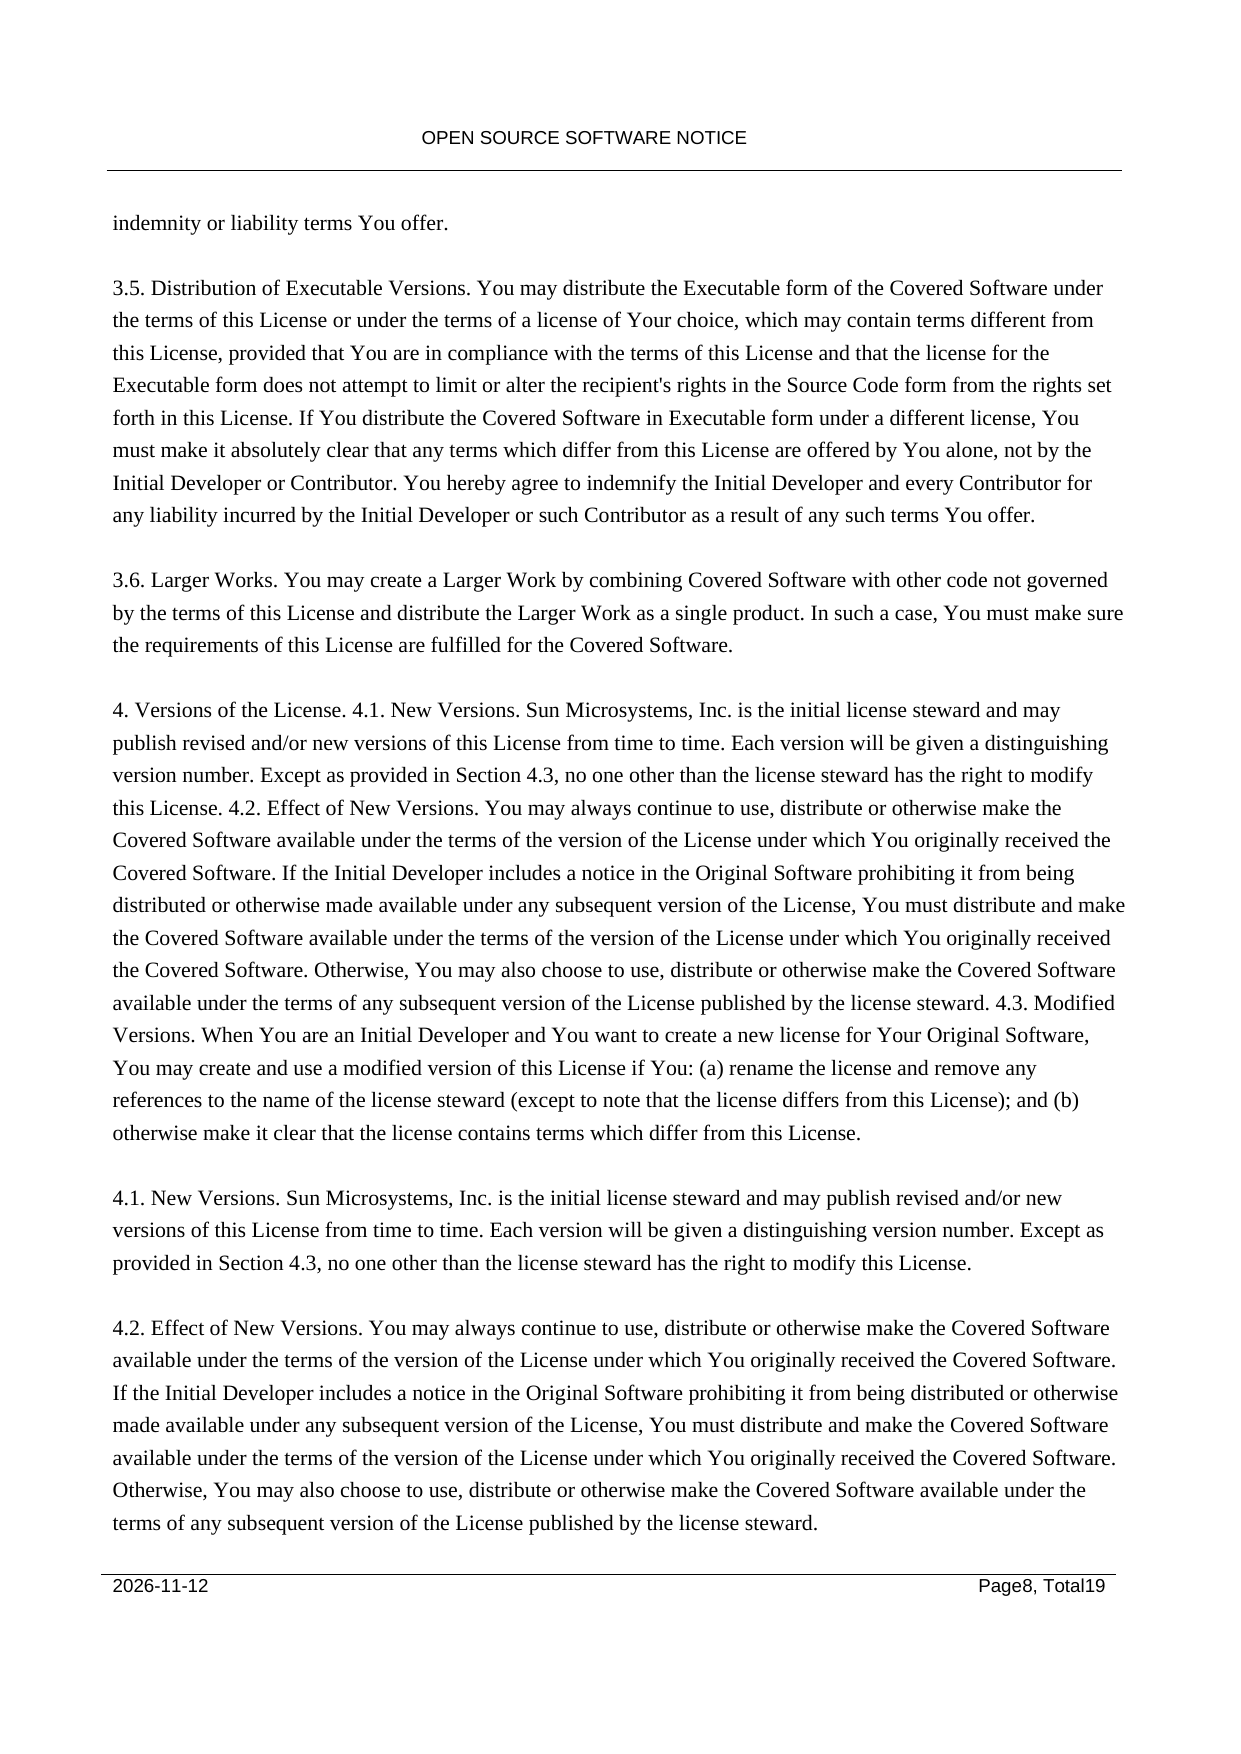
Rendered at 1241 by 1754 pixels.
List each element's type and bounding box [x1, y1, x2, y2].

text [112, 206, 1128, 1539]
